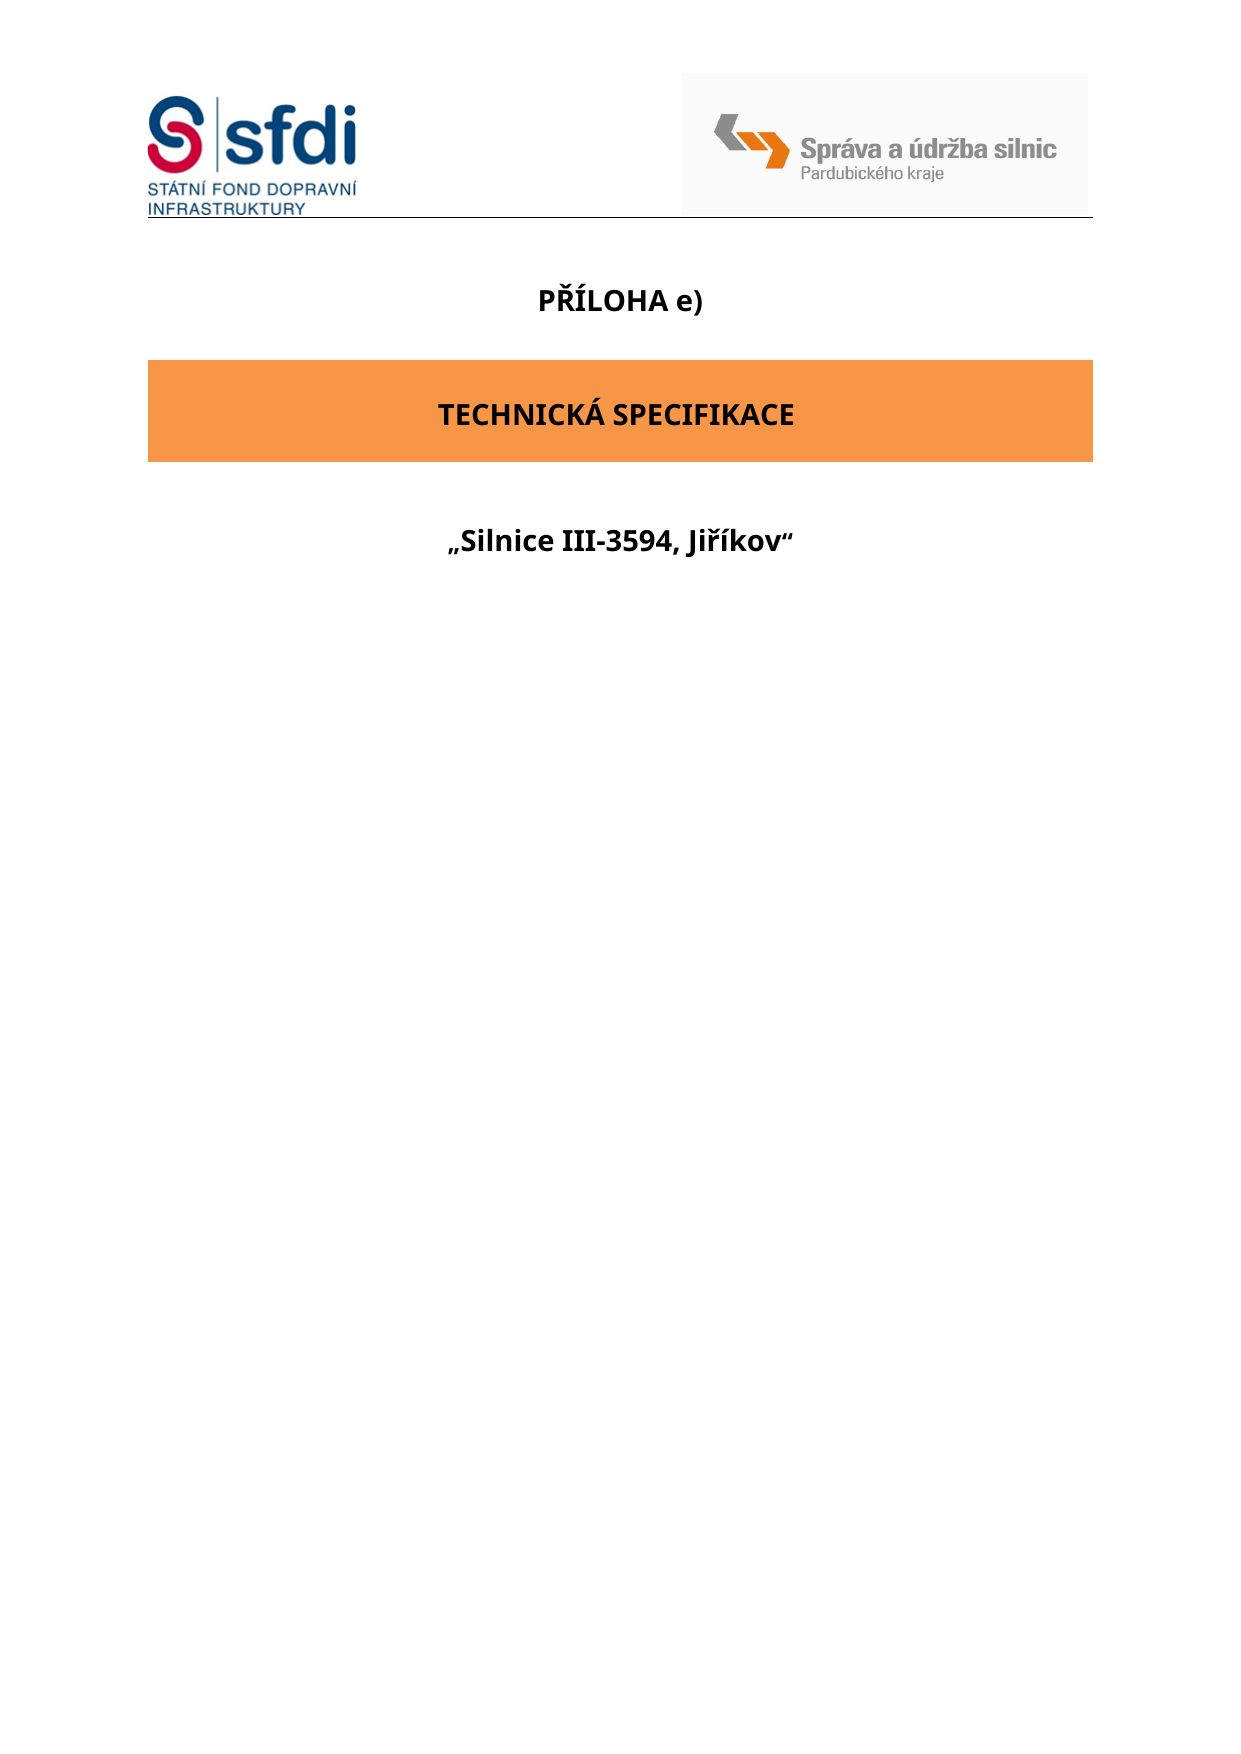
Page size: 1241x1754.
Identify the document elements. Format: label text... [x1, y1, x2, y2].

text „Silnice III-3594, Jiříkov“ [148, 520, 1093, 559]
text TECHNICKÁ SPECIFIKACE [148, 394, 1093, 434]
text PŘÍLOHA e) [148, 281, 1093, 320]
picture [681, 73, 1088, 215]
picture [147, 94, 357, 215]
